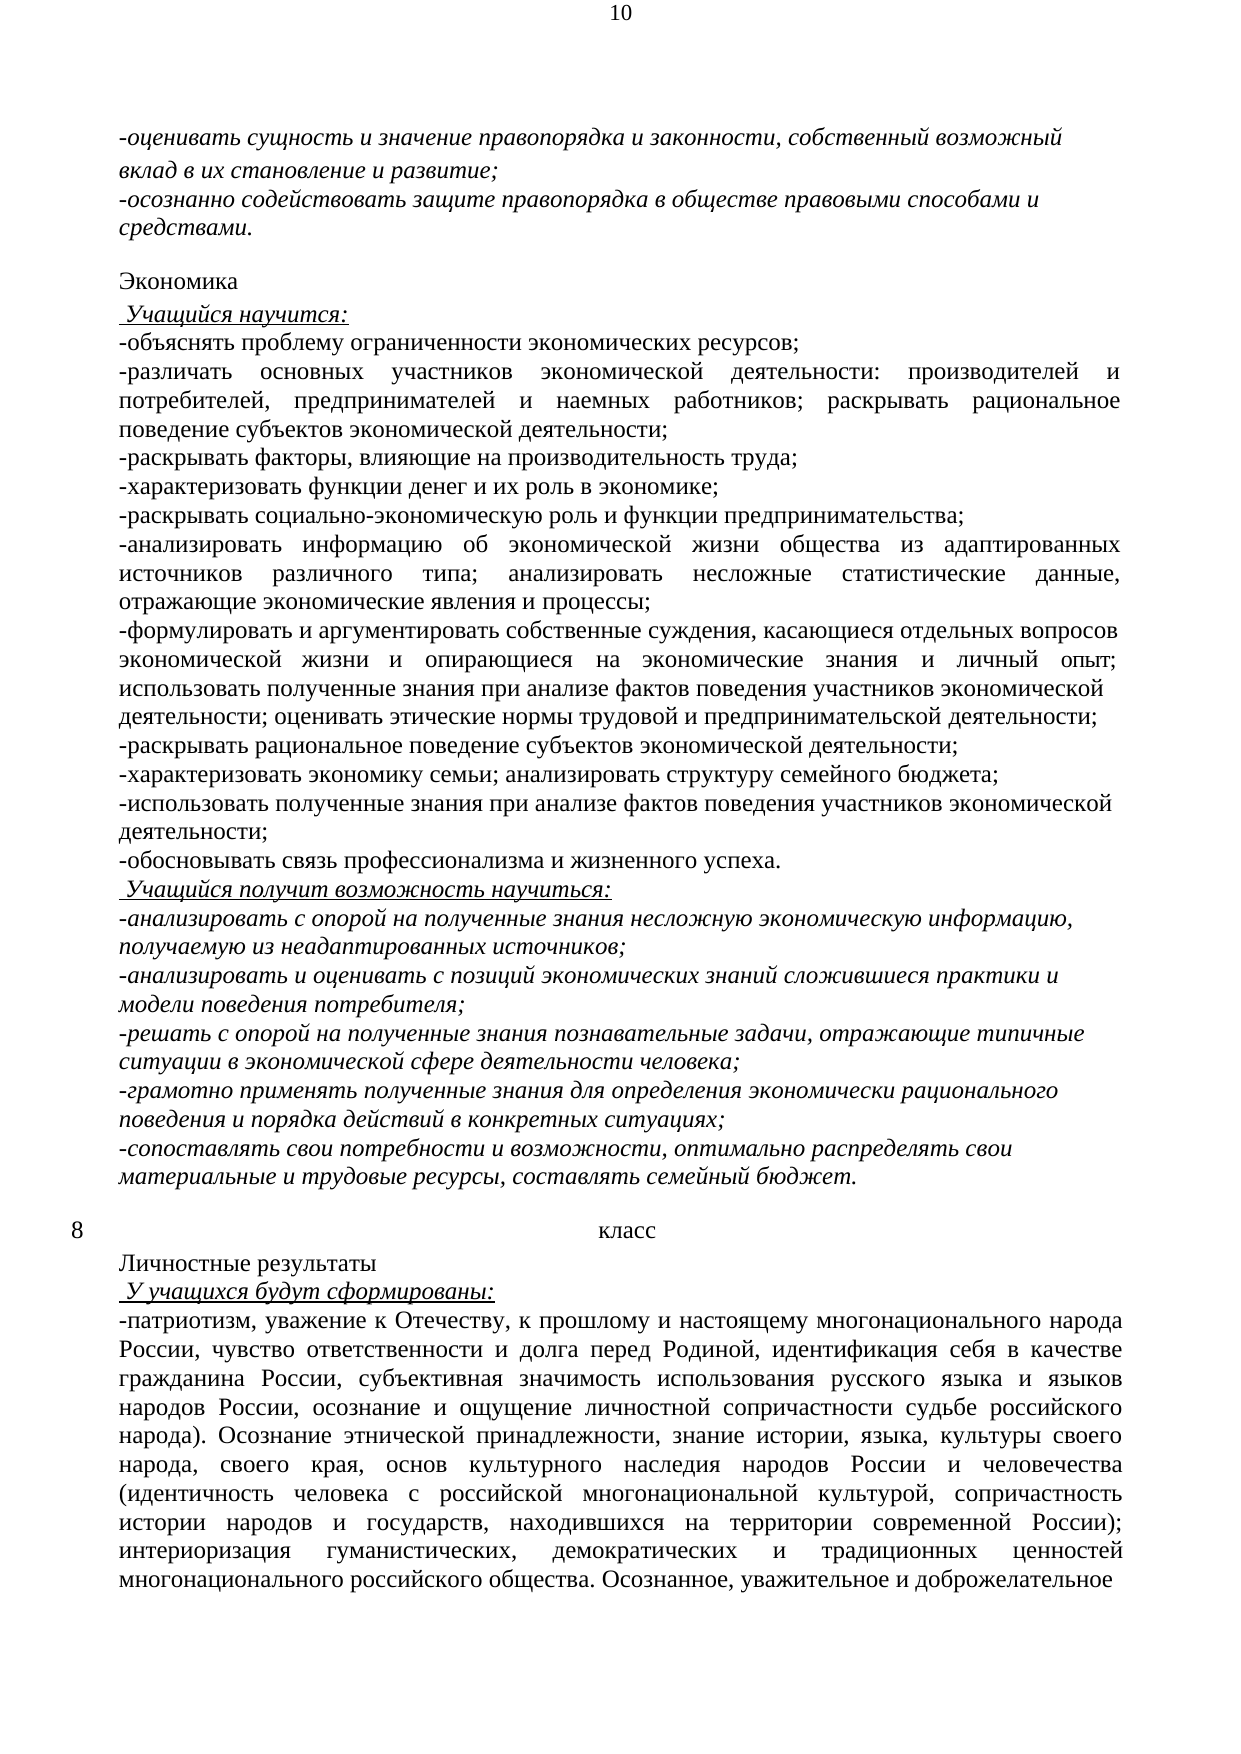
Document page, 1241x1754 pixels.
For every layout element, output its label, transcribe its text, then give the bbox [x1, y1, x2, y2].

text -оценивать сущность и значение правопорядка и законности, собственный возможный вклад в их становление и развитие; [119, 122, 1065, 184]
text -раскрывать рациональное поведение субъектов экономической деятельности; [119, 730, 1194, 759]
text -формулировать и аргументировать собственные суждения, касающиеся отдельных вопросов экономической жизни и опирающиеся на экономические знания и личный опыт; использовать полученные знания при анализе фактов поведения участников экономической деятельности; оценивать этические нормы трудовой и предпринимательской деятельности; [119, 615, 1120, 730]
text -объяснять проблему ограниченности экономических ресурсов; [119, 327, 1194, 356]
text -обосновывать связь профессионализма и жизненного успеха. [119, 845, 1194, 874]
text -грамотно применять полученные знания для определения экономически рационального поведения и порядка действий в конкретных ситуациях; [119, 1075, 1062, 1133]
text -раскрывать социально-экономическую роль и функции предпринимательства; [119, 500, 1194, 529]
text -осознанно содействовать защите правопорядка в обществе правовыми способами и [119, 188, 1194, 212]
text -раскрывать факторы, влияющие на производительность труда; [119, 442, 1194, 471]
text У учащихся будут сформированы: [119, 1277, 1194, 1305]
text -различать основных участников экономической деятельности: производителей и потребителей, предпринимателей и наемных работников; раскрывать рациональное поведение субъектов экономической деятельности; [119, 356, 1121, 442]
text -анализировать и оценивать с позиций экономических знаний сложившиеся практики и модели поведения потребителя; [119, 960, 1062, 1018]
text средствами. [119, 212, 1194, 241]
text -патриотизм, уважение к Отечеству, к прошлому и настоящему многонационального народа России, чувство ответственности и долга перед Родиной, идентификация себя в качестве гражданина России, субъективная значимость использования русского языка и языков народов России, осознание и ощущение личностной сопричастности судьбе российского народа). Осознание этнической принадлежности, знание истории, языка, культуры своего народа, своего края, основ культурного наследия народов России и человечества (идентичность человека с российской многонациональной культурой, сопричастность истории народов и государств, находившихся на территории современной России); интериоризация гуманистических, демократических и традиционных ценностей многонационального российского общества. Осознанное, уважительное и доброжелательное [119, 1305, 1123, 1593]
list класс [71, 1215, 1165, 1244]
text Личностные результаты [119, 1248, 1194, 1277]
text Учащийся научится: [119, 299, 1194, 327]
text -использовать полученные знания при анализе фактов поведения участников экономической деятельности; [119, 788, 1167, 845]
text Экономика [119, 266, 1194, 295]
text -анализировать информацию об экономической жизни общества из адаптированных источников различного типа; анализировать несложные статистические данные, отражающие экономические явления и процессы; [119, 529, 1121, 615]
text -характеризовать функции денег и их роль в экономике; [119, 471, 1194, 500]
text -сопоставлять свои потребности и возможности, оптимально распределять свои материальные и трудовые ресурсы, составлять семейный бюджет. [119, 1133, 1016, 1190]
text Учащийся получит возможность научиться: [119, 874, 1194, 903]
text -решать с опорой на полученные знания познавательные задачи, отражающие типичные ситуации в экономической сфере деятельности человека; [119, 1018, 1088, 1075]
text -анализировать с опорой на полученные знания несложную экономическую информацию, получаемую из неадаптированных источников; [119, 903, 1076, 960]
text -характеризовать экономику семьи; анализировать структуру семейного бюджета; [119, 759, 1194, 788]
